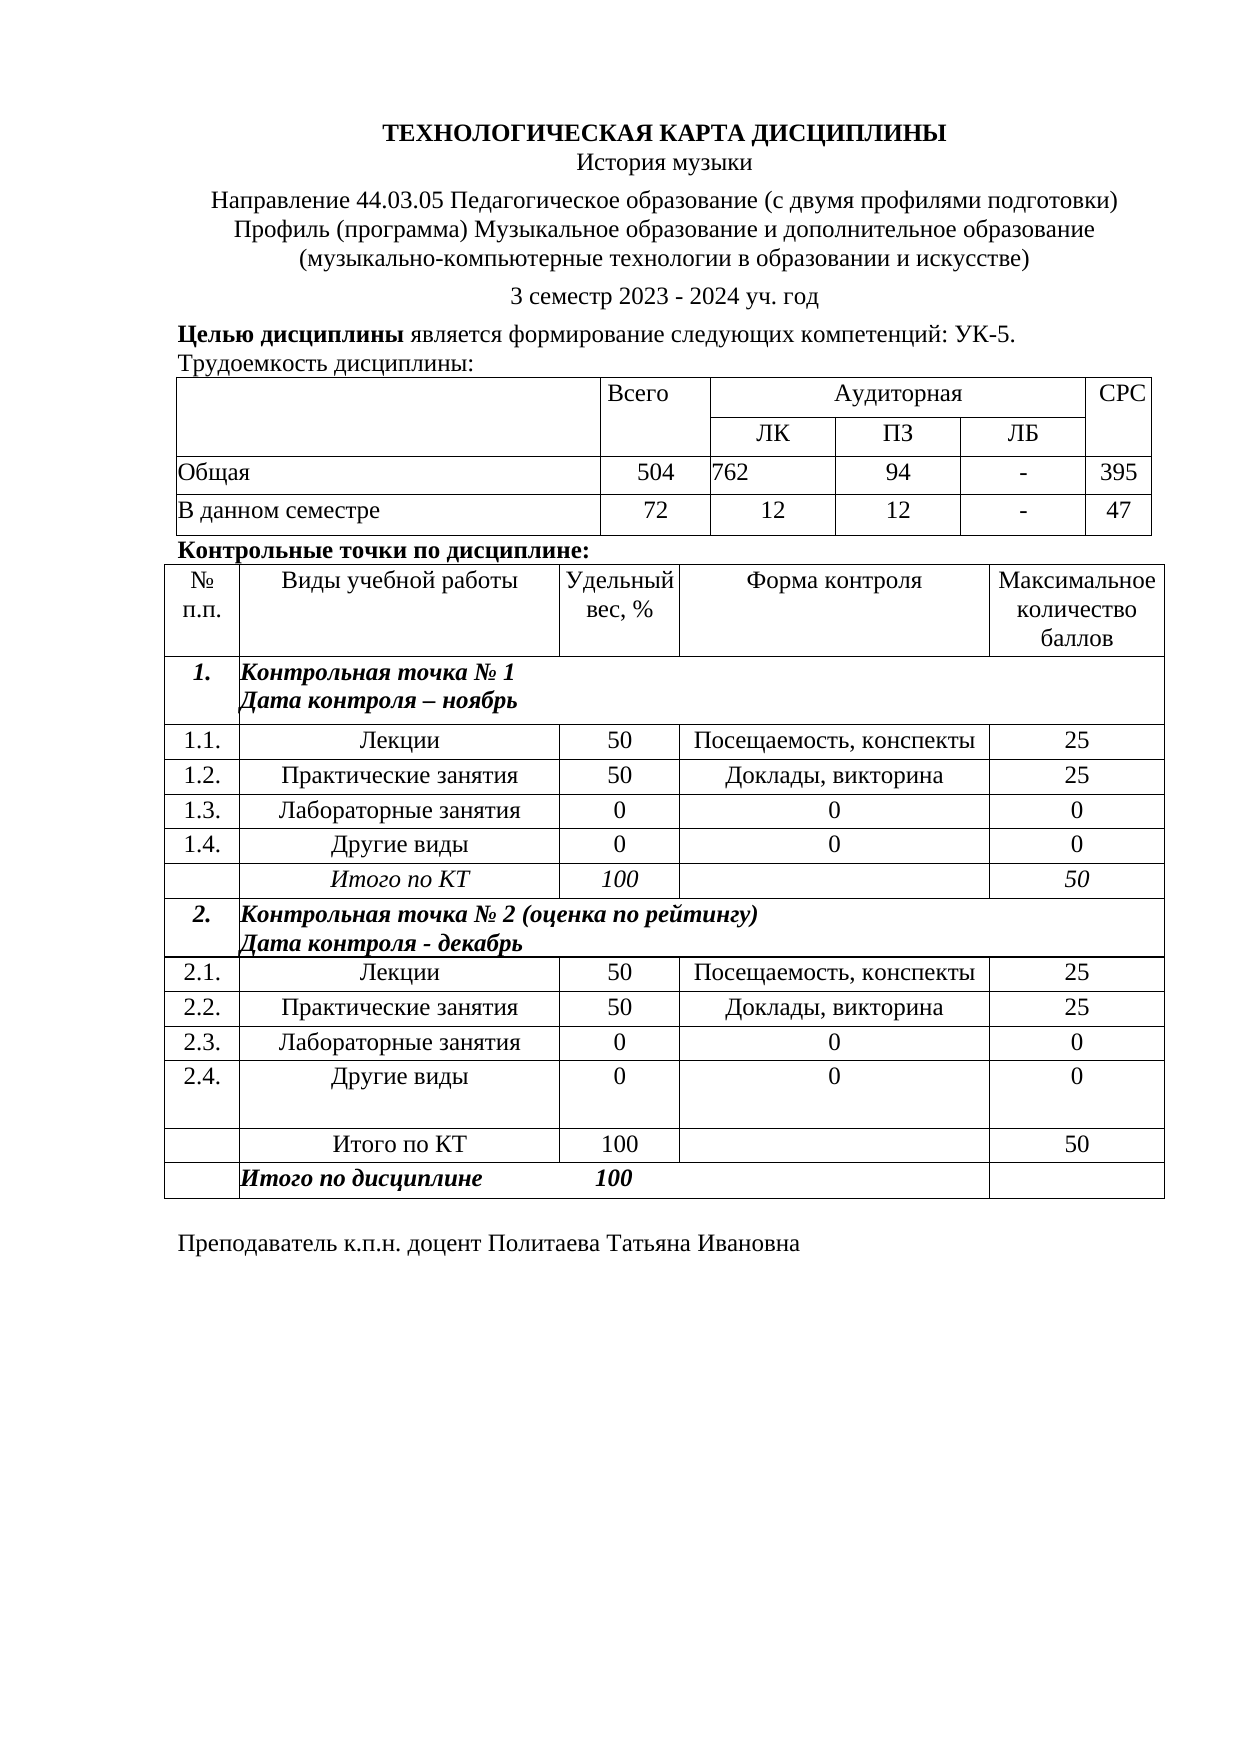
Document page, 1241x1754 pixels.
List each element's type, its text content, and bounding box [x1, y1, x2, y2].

table_header Максимальное количество баллов [990, 565, 1164, 656]
text ТЕХНОЛОГИЧЕСКАЯ КАРТА ДИСЦИПЛИНЫ [177, 118, 1152, 147]
table_cell ПЗ [836, 418, 960, 456]
table_cell Лабораторные занятия [240, 1027, 559, 1060]
table_cell 50 [560, 725, 679, 759]
table_cell 47 [1086, 495, 1151, 534]
table_cell 12 [836, 495, 960, 534]
table_header Всего [601, 378, 710, 456]
table_cell 504 [601, 457, 710, 494]
table_cell 0 [990, 829, 1164, 863]
table_header Аудиторная [711, 378, 1085, 417]
table_cell Итого по КТ [240, 1129, 559, 1162]
table_cell 25 [990, 958, 1164, 991]
table_cell Посещаемость, конспекты [680, 725, 989, 759]
table_cell Практические занятия [240, 992, 559, 1026]
table_cell 0 [990, 1027, 1164, 1060]
table_cell 100 [560, 864, 679, 898]
table_header Форма контроля [680, 565, 989, 656]
table_cell 2. [165, 899, 239, 956]
table_header СРС [1086, 378, 1151, 456]
text Направление 44.03.05 Педагогическое образование (с двумя профилями подготовки) [177, 185, 1152, 214]
table_cell Доклады, викторина [680, 992, 989, 1026]
table_cell 2.2. [165, 992, 239, 1026]
table_cell Лабораторные занятия [240, 795, 559, 828]
table_cell 25 [990, 725, 1164, 759]
table_cell 1.4. [165, 829, 239, 863]
table_header № п.п. [165, 565, 239, 656]
table_cell 50 [990, 1129, 1164, 1162]
table_cell Другие виды [240, 1061, 559, 1128]
table_cell Контрольная точка № 2 (оценка по рейтингу) Дата контроля - декабрь [240, 899, 1164, 956]
table_cell [165, 1129, 239, 1162]
table_cell 25 [990, 992, 1164, 1026]
table_cell 50 [560, 760, 679, 794]
text Трудоемкость дисциплины: [177, 348, 1152, 377]
table_cell 2.3. [165, 1027, 239, 1060]
table_cell 0 [990, 795, 1164, 828]
table_cell Другие виды [240, 829, 559, 863]
table_cell Лекции [240, 958, 559, 991]
text Преподаватель к.п.н. доцент Политаева Татьяна Ивановна [177, 1228, 1152, 1257]
table_cell 50 [560, 958, 679, 991]
table_cell 50 [560, 992, 679, 1026]
table_cell 0 [680, 795, 989, 828]
table_cell 94 [836, 457, 960, 494]
table_cell - [961, 457, 1085, 494]
table_cell 1.3. [165, 795, 239, 828]
table_cell Итого по дисциплине 100 [240, 1163, 989, 1198]
table_cell 100 [560, 1129, 679, 1162]
table_cell Практические занятия [240, 760, 559, 794]
table_cell 1.1. [165, 725, 239, 759]
table_cell ЛК [711, 418, 835, 456]
table_cell - [961, 495, 1085, 534]
table_cell 0 [560, 1061, 679, 1128]
table_cell 12 [711, 495, 835, 534]
table_cell 0 [680, 829, 989, 863]
table_cell 2.1. [165, 958, 239, 991]
table_cell 0 [990, 1061, 1164, 1128]
table_cell Доклады, викторина [680, 760, 989, 794]
text Профиль (программа) Музыкальное образование и дополнительное образование (музыкально-компьютерные технологии в образовании и искусстве) [177, 214, 1152, 271]
table_cell [165, 864, 239, 898]
table_header Виды учебной работы [240, 565, 559, 656]
table_cell 395 [1086, 457, 1151, 494]
table_cell Лекции [240, 725, 559, 759]
table_cell 72 [601, 495, 710, 534]
text 3 семестр 2023 - 2024 уч. год [177, 281, 1152, 310]
table_cell 1. [165, 657, 239, 724]
text Контрольные точки по дисциплине: [177, 536, 1152, 564]
table_cell Общая [177, 457, 600, 494]
table_cell 50 [990, 864, 1164, 898]
table_header Удельный вес, % [560, 565, 679, 656]
table_cell 0 [680, 1027, 989, 1060]
table_cell 0 [560, 829, 679, 863]
text История музыки [177, 147, 1152, 176]
table_cell В данном семестре [177, 495, 600, 534]
table_cell 762 [711, 457, 835, 494]
table_cell Итого по КТ [240, 864, 559, 898]
table_cell 0 [560, 795, 679, 828]
table_cell [990, 1163, 1164, 1198]
table_cell 2.4. [165, 1061, 239, 1128]
table_cell ЛБ [961, 418, 1085, 456]
text Целью дисциплины является формирование следующих компетенций: УК-5. [404, 319, 1152, 348]
table_cell [680, 864, 989, 898]
table_cell 0 [680, 1061, 989, 1128]
table_cell 0 [560, 1027, 679, 1060]
table_header [177, 378, 600, 456]
table_cell Контрольная точка № 1 Дата контроля – ноябрь [240, 657, 1164, 724]
table_cell 1.2. [165, 760, 239, 794]
table_cell 25 [990, 760, 1164, 794]
table_cell [165, 1163, 239, 1198]
table_cell Посещаемость, конспекты [680, 958, 989, 991]
table_cell [680, 1129, 989, 1162]
